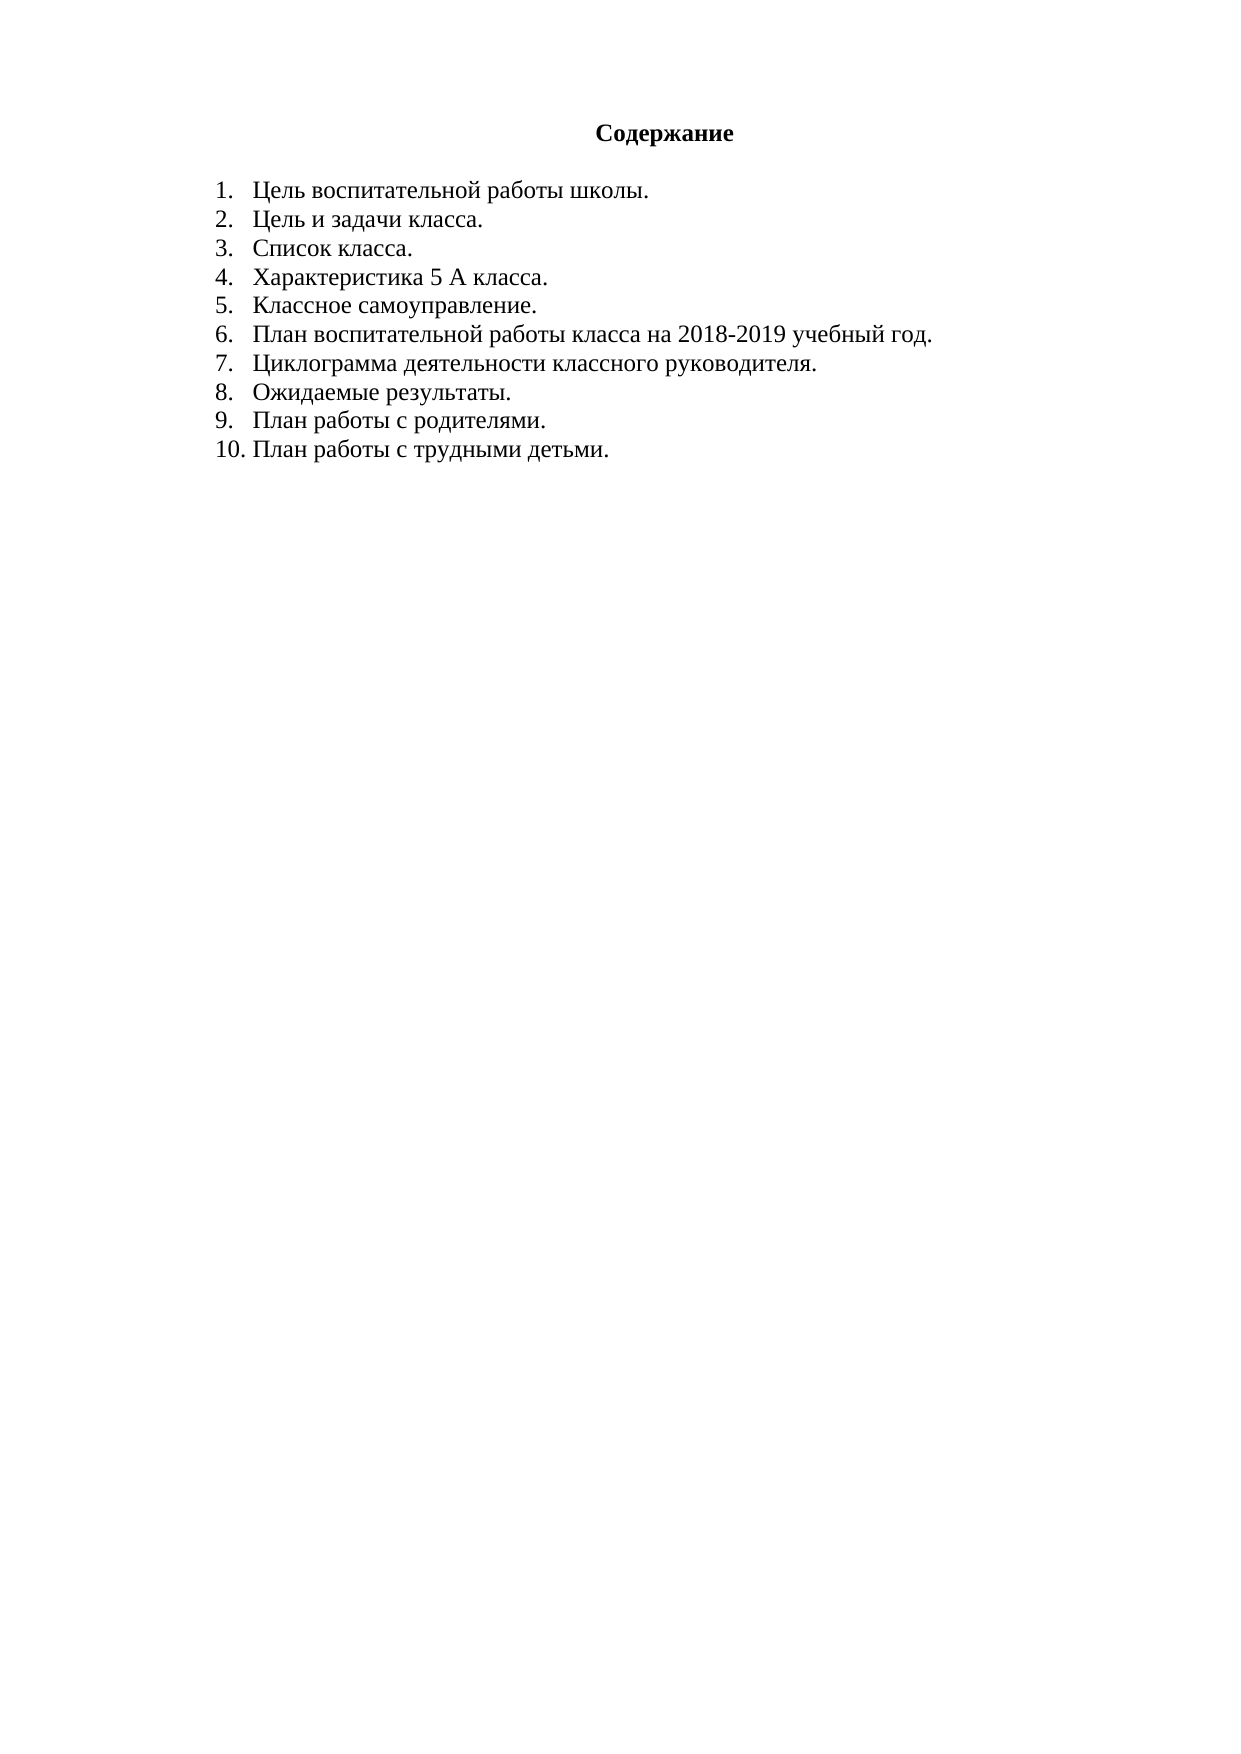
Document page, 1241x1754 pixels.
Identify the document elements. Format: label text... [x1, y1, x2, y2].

list Цель и задачи класса. [215, 204, 1152, 233]
list Список класса. [215, 233, 1152, 262]
list План работы с трудными детьми. [215, 434, 1152, 463]
list Характеристика 5 А класса. [215, 262, 1152, 291]
text Содержание [177, 118, 1152, 147]
list План воспитательной работы класса на 2018-2019 учебный год. [215, 319, 1152, 348]
list Классное самоуправление. [215, 291, 1152, 319]
list Цель воспитательной работы школы. [215, 176, 1152, 204]
list Циклограмма деятельности классного руководителя. [215, 348, 1152, 377]
list Ожидаемые результаты. [215, 377, 1152, 406]
list План работы с родителями. [215, 406, 1152, 434]
